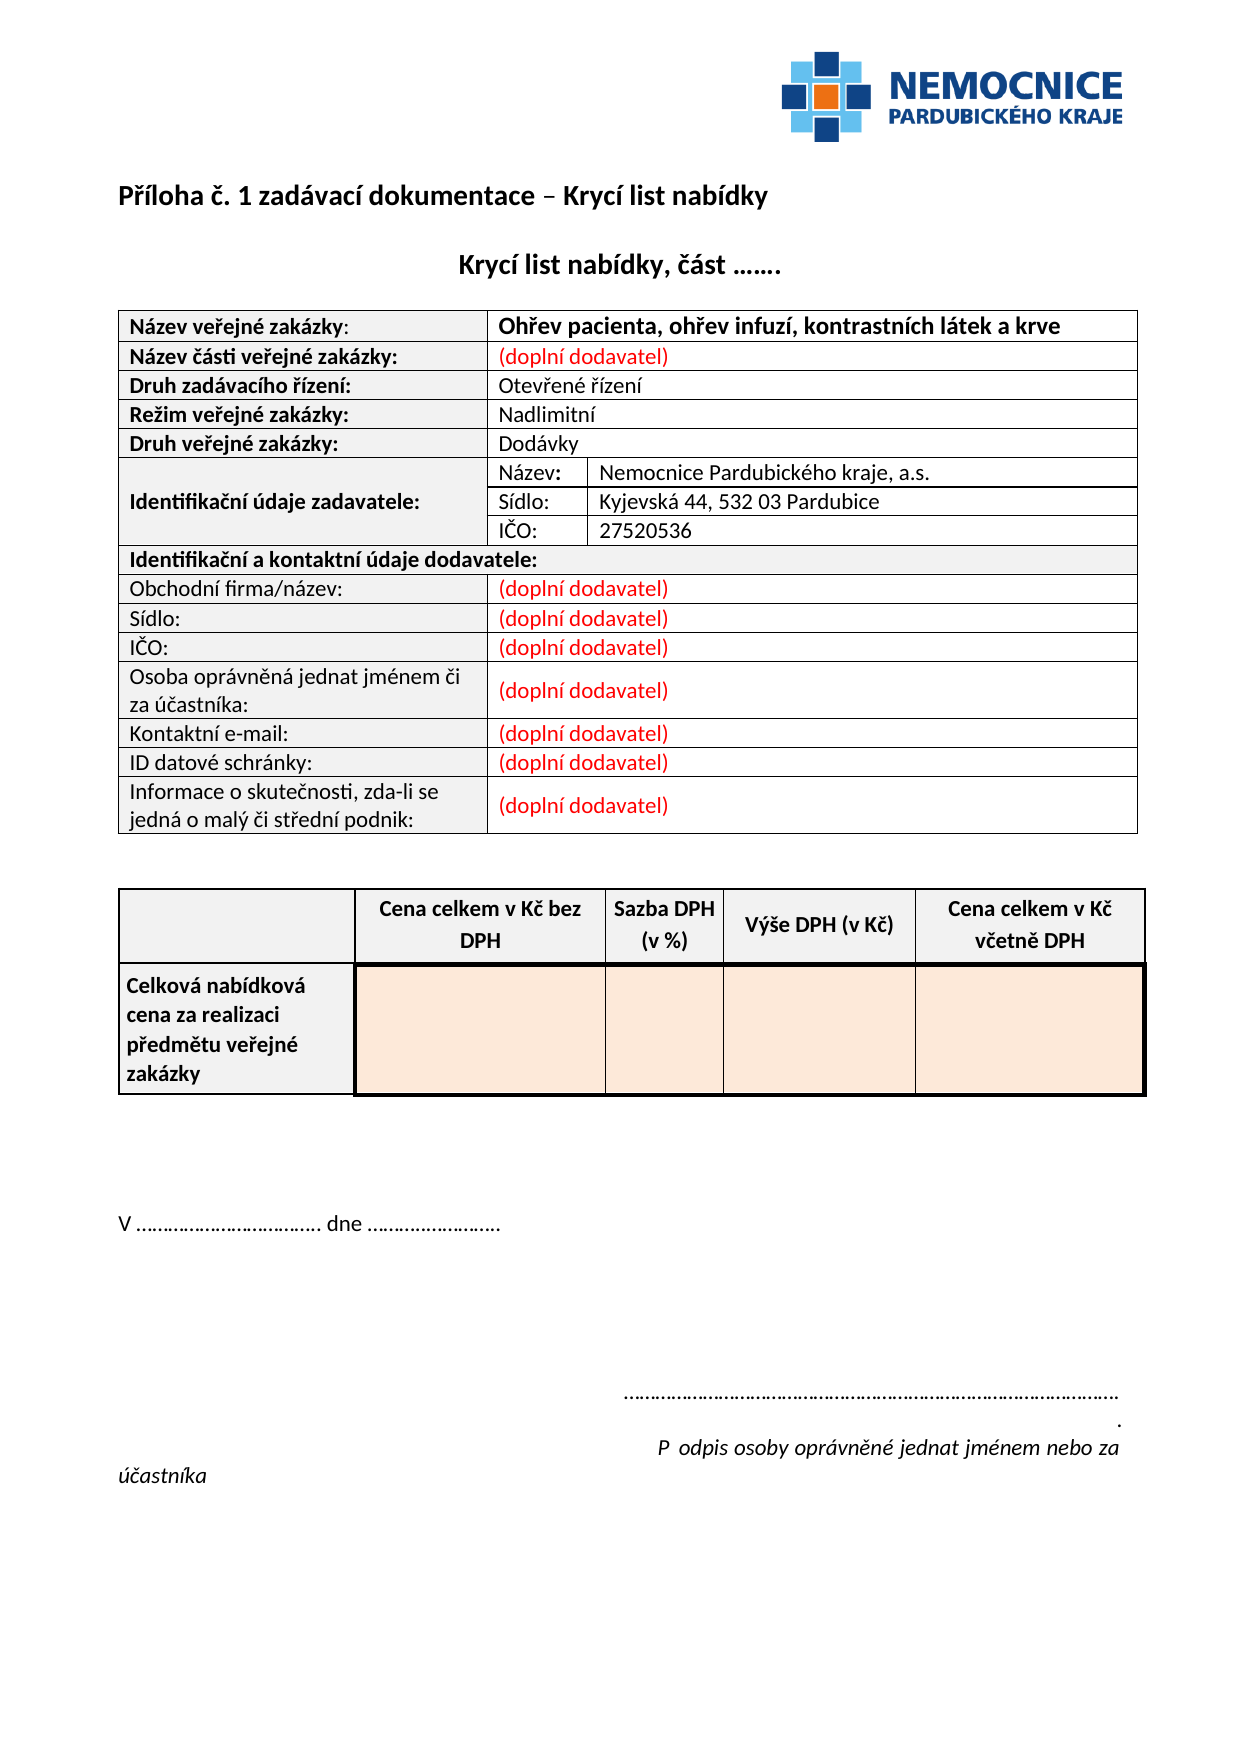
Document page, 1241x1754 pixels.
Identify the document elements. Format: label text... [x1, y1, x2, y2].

table_cell (doplní dodavatel) [488, 719, 1137, 747]
table_cell (doplní dodavatel) [488, 633, 1137, 661]
table_header Ohřev pacienta, ohřev infuzí, kontrastních látek a krve [488, 311, 1137, 341]
table_cell (doplní dodavatel) [488, 342, 1137, 370]
table_cell Kontaktní e-mail: [119, 719, 487, 747]
table_cell Informace o skutečnosti, zda-li se jedná o malý či střední podnik: [119, 777, 487, 833]
text Podpis osoby oprávněné jednat jménem nebo za účastníka [118, 1433, 1122, 1489]
text Krycí list nabídky, část ……. [118, 246, 1122, 281]
table_cell Sídlo: [119, 604, 487, 632]
table_cell [357, 967, 605, 1092]
table_header Výše DPH (v Kč) [724, 890, 915, 962]
table_cell Nadlimitní [488, 400, 1137, 428]
table_cell ID datové schránky: [119, 748, 487, 776]
table_header Cena celkem v Kč bez DPH [356, 890, 605, 962]
table_cell Identifikační a kontaktní údaje dodavatele: [119, 546, 1137, 573]
text ………………………………………………………………………………….. [118, 1377, 1122, 1433]
table_cell Nemocnice Pardubického kraje, a.s. [588, 458, 1137, 486]
text Příloha č. 1 zadávací dokumentace – Krycí list nabídky [118, 177, 1122, 213]
table_cell Osoba oprávněná jednat jménem či za účastníka: [119, 662, 487, 718]
table_cell Druh veřejné zakázky: [119, 429, 487, 457]
table_cell [916, 967, 1142, 1092]
table_cell Druh zadávacího řízení: [119, 371, 487, 399]
picture [780, 50, 1123, 143]
table_header Název veřejné zakázky: [119, 311, 487, 341]
table_cell (doplní dodavatel) [488, 662, 1137, 718]
table_cell Režim veřejné zakázky: [119, 400, 487, 428]
table_cell Identifikační údaje zadavatele: [119, 458, 487, 544]
table_header [120, 890, 354, 962]
text V …………………………….. dne ………..………….. [118, 1209, 1122, 1237]
table_cell Název části veřejné zakázky: [119, 342, 487, 370]
table_cell Kyjevská 44, 532 03 Pardubice [588, 488, 1137, 515]
table_cell IČO: [488, 516, 587, 544]
table_cell [724, 967, 915, 1092]
table_cell (doplní dodavatel) [488, 575, 1137, 603]
table_cell Obchodní firma/název: [119, 575, 487, 603]
table_cell Dodávky [488, 429, 1137, 457]
table_cell (doplní dodavatel) [488, 604, 1137, 632]
table_cell [606, 967, 723, 1092]
table_cell IČO: [119, 633, 487, 661]
table_header Cena celkem v Kč včetně DPH [916, 890, 1144, 962]
table_cell Sídlo: [488, 488, 587, 515]
table_header Sazba DPH (v %) [606, 890, 723, 962]
table_cell (doplní dodavatel) [488, 748, 1137, 776]
table_cell 27520536 [588, 516, 1137, 544]
table_cell (doplní dodavatel) [488, 777, 1137, 833]
table_cell Celková nabídková cena za realizaci předmětu veřejné zakázky [120, 964, 353, 1092]
table_cell Otevřené řízení [488, 371, 1137, 399]
table_cell Název: [488, 458, 587, 486]
